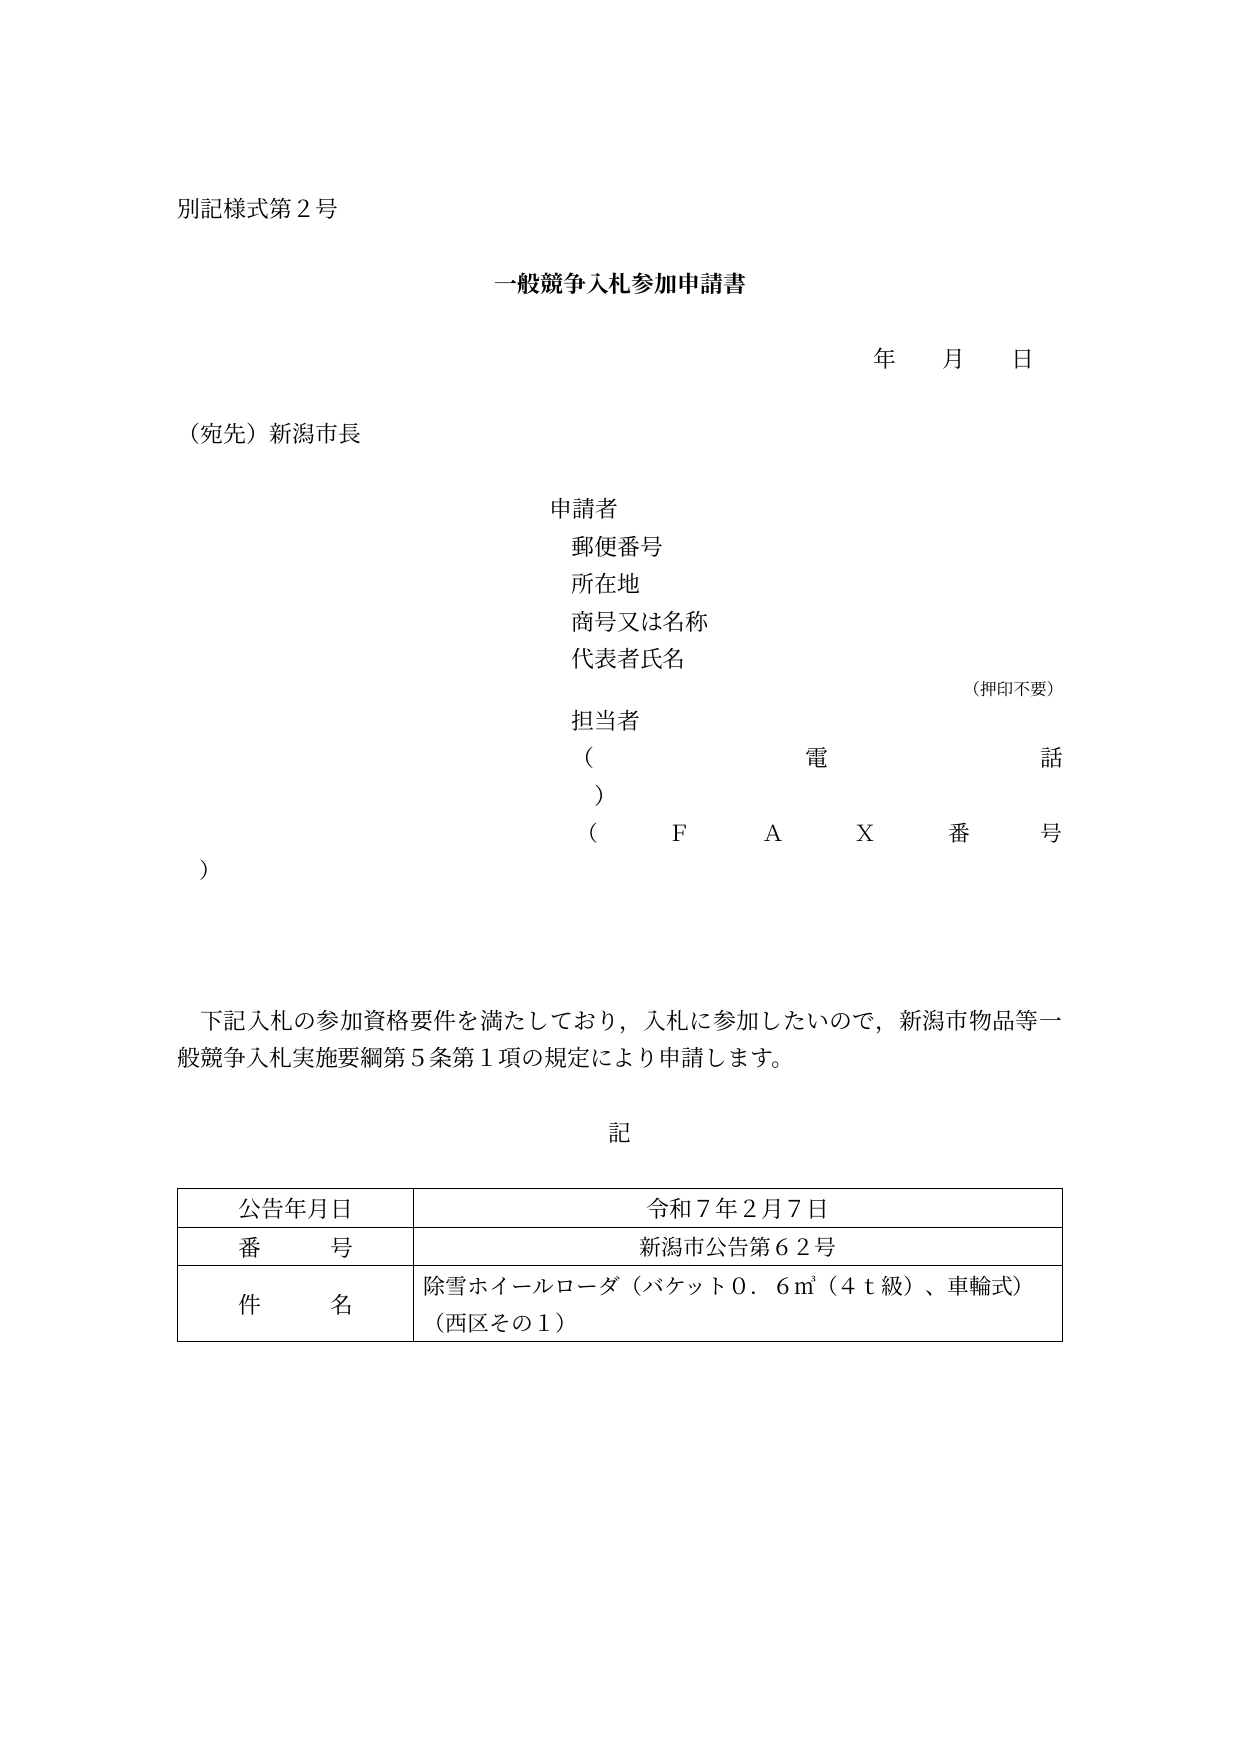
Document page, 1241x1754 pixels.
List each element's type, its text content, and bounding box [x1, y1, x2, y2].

text （押印不要） [571, 677, 1063, 701]
text 一般競争入札参加申請書 [177, 264, 1063, 302]
text （電話 ） [571, 738, 1063, 813]
text 申請者 [549, 489, 1063, 527]
text （宛先）新潟市長 [177, 414, 1063, 452]
text 所在地 [571, 564, 1063, 602]
text 担当者 [571, 701, 1063, 738]
table_cell 新潟市公告第６２号 [414, 1228, 1062, 1265]
table_header 公告年月日 [178, 1189, 413, 1227]
table_cell 番 号 [178, 1228, 413, 1265]
table_cell 除雪ホイールローダ（バケット０．６㎥（４ｔ級）、車輪式）（西区その１） [414, 1266, 1062, 1341]
text 年 月 日 [177, 339, 1034, 377]
text 別記様式第２号 [177, 189, 1063, 227]
text 商号又は名称 [571, 602, 1063, 639]
table_header 令和７年２月７日 [414, 1189, 1062, 1227]
subtitle 記 [177, 1113, 1063, 1151]
text 下記入札の参加資格要件を満たしており，入札に参加したいので，新潟市物品等一般競争入札実施要綱第５条第１項の規定により申請します。 [177, 1001, 1063, 1076]
table_cell 件 名 [178, 1266, 413, 1341]
text 代表者氏名 [571, 639, 1063, 677]
text （ＦＡＸ番号 ） [177, 813, 1063, 888]
text 郵便番号 [571, 527, 1063, 564]
